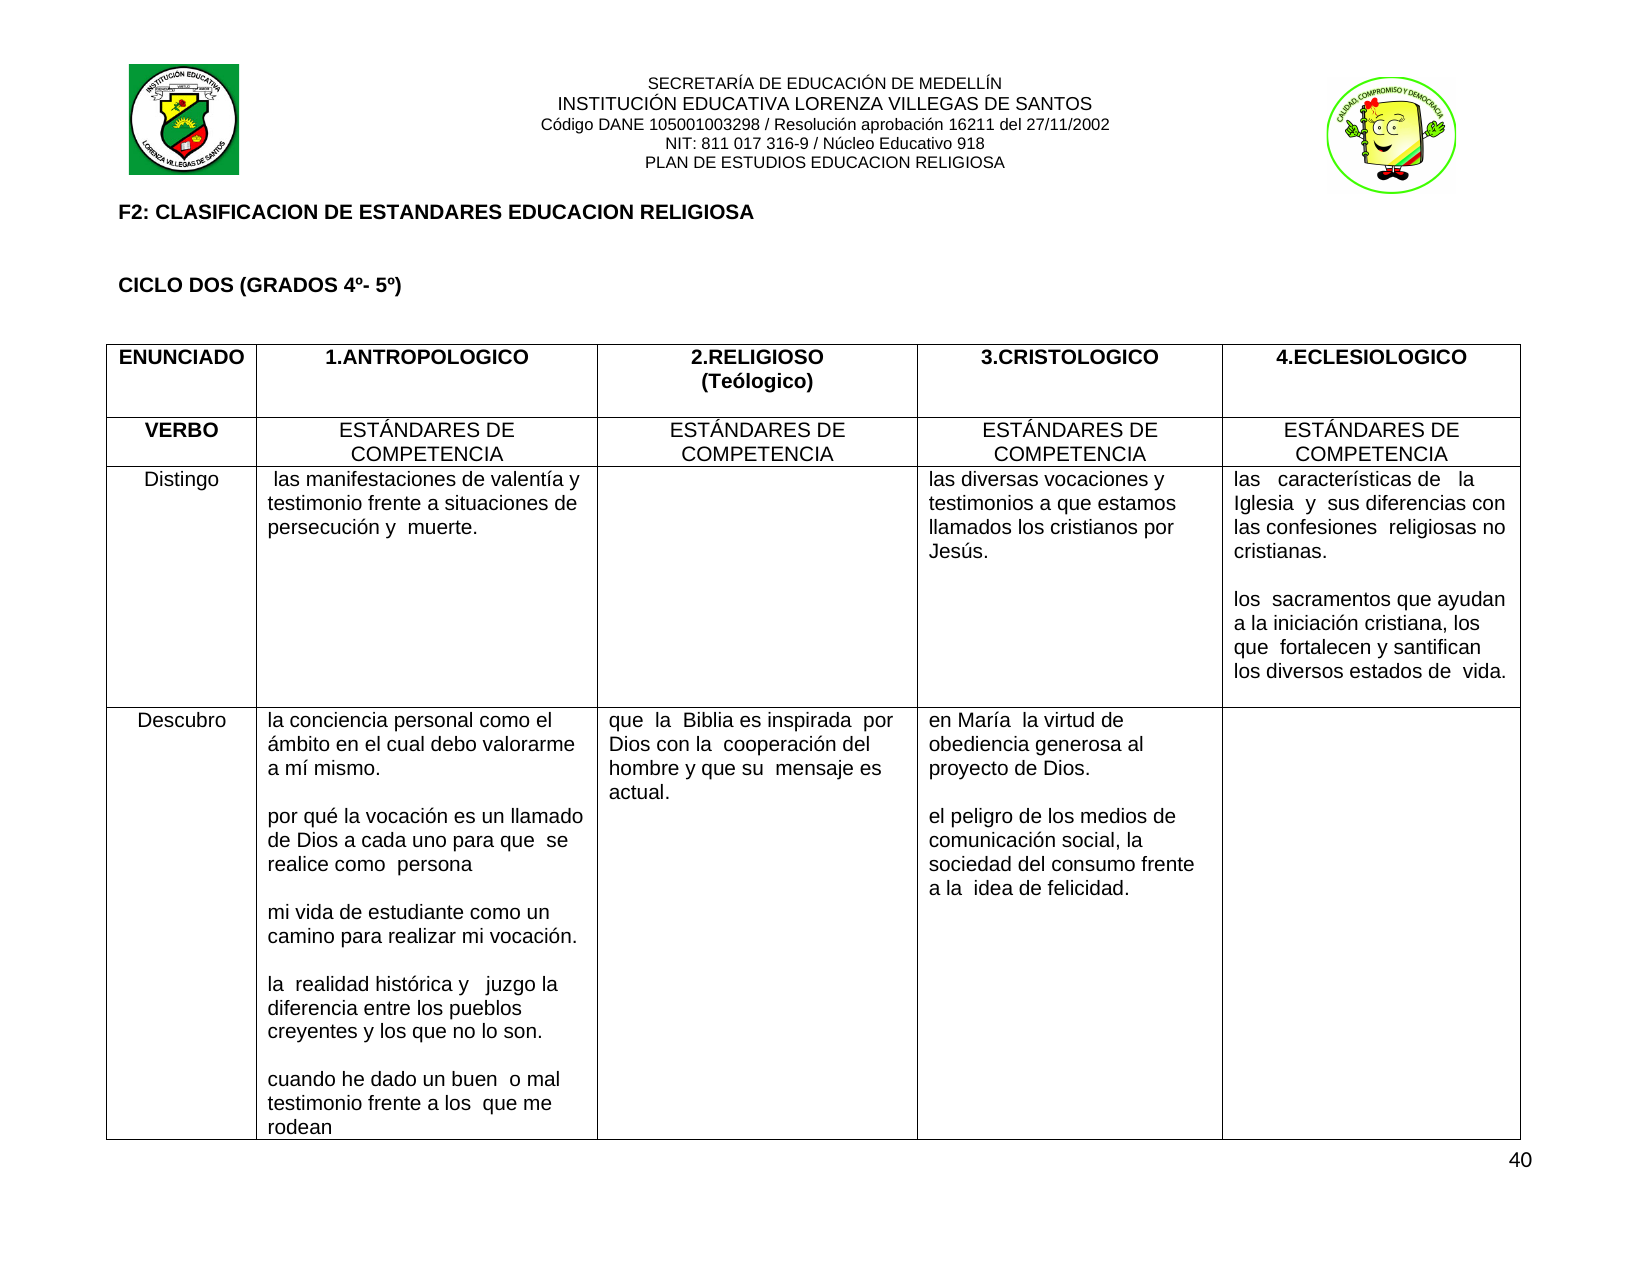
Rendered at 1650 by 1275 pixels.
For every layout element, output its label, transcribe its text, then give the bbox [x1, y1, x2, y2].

table_header 3.CRISTOLOGICO [918, 345, 1222, 417]
table_cell [1223, 732, 1520, 1139]
table_cell [598, 467, 917, 707]
table_cell Distingo [107, 467, 256, 707]
table_cell las características de la Iglesia y sus diferencias con las confesiones religiosas no cristianas. los sacramentos que ayudan a la iniciación cristiana, los que fortalecen y santifican los diversos estados de vida. [1223, 467, 1520, 707]
table_cell las manifestaciones de valentía y testimonio frente a situaciones de persecución y muerte. [257, 467, 597, 707]
table_cell ESTÁNDARES DE COMPETENCIA [1223, 418, 1520, 466]
table_cell que la Biblia es inspirada por Dios con la cooperación del hombre y que su mensaje es actual. [598, 708, 917, 1139]
table_cell las diversas vocaciones y testimonios a que estamos llamados los cristianos por Jesús. [918, 467, 1222, 707]
text F2: CLASIFICACION DE ESTANDARES EDUCACION RELIGIOSA [118, 200, 1532, 224]
table_cell ESTÁNDARES DE COMPETENCIA [257, 418, 597, 466]
table_cell ESTÁNDARES DE COMPETENCIA [918, 418, 1222, 466]
table_header ENUNCIADO [107, 345, 256, 417]
table_cell Descubro [107, 708, 256, 1139]
table_cell [1223, 708, 1520, 732]
table_cell la conciencia personal como el ámbito en el cual debo valorarme a mí mismo. por qué la vocación es un llamado de Dios a cada uno para que se realice como persona mi vida de estudiante como un camino para realizar mi vocación. la realidad histórica y juzgo la diferencia entre los pueblos creyentes y los que no lo son. cuando he dado un buen o mal testimonio frente a los que me rodean en mi entorno la presencia de líderes y dirigentes que sirven con autenticidad a la comunidad. mis errores y me esfuerzo por corregirlos. las personas y medios que ofrece la comunidad escolar y de mi entorno como ayudas a la búsqueda de mi vocación. [257, 708, 597, 1139]
table_cell VERBO [107, 418, 256, 466]
picture [1326, 77, 1457, 194]
picture [128, 64, 240, 175]
table_header 1.ANTROPOLOGICO [257, 345, 597, 417]
table_header 4.ECLESIOLOGICO [1223, 345, 1520, 417]
table_cell ESTÁNDARES DE COMPETENCIA [598, 418, 917, 466]
table_header 2.RELIGIOSO (Teólogico) [598, 345, 917, 417]
text CICLO DOS (GRADOS 4º- 5º) [118, 272, 1532, 296]
table_cell en María la virtud de obediencia generosa al proyecto de Dios. el peligro de los medios de comunicación social, la sociedad del consumo frente a la idea de felicidad. [918, 708, 1222, 1139]
